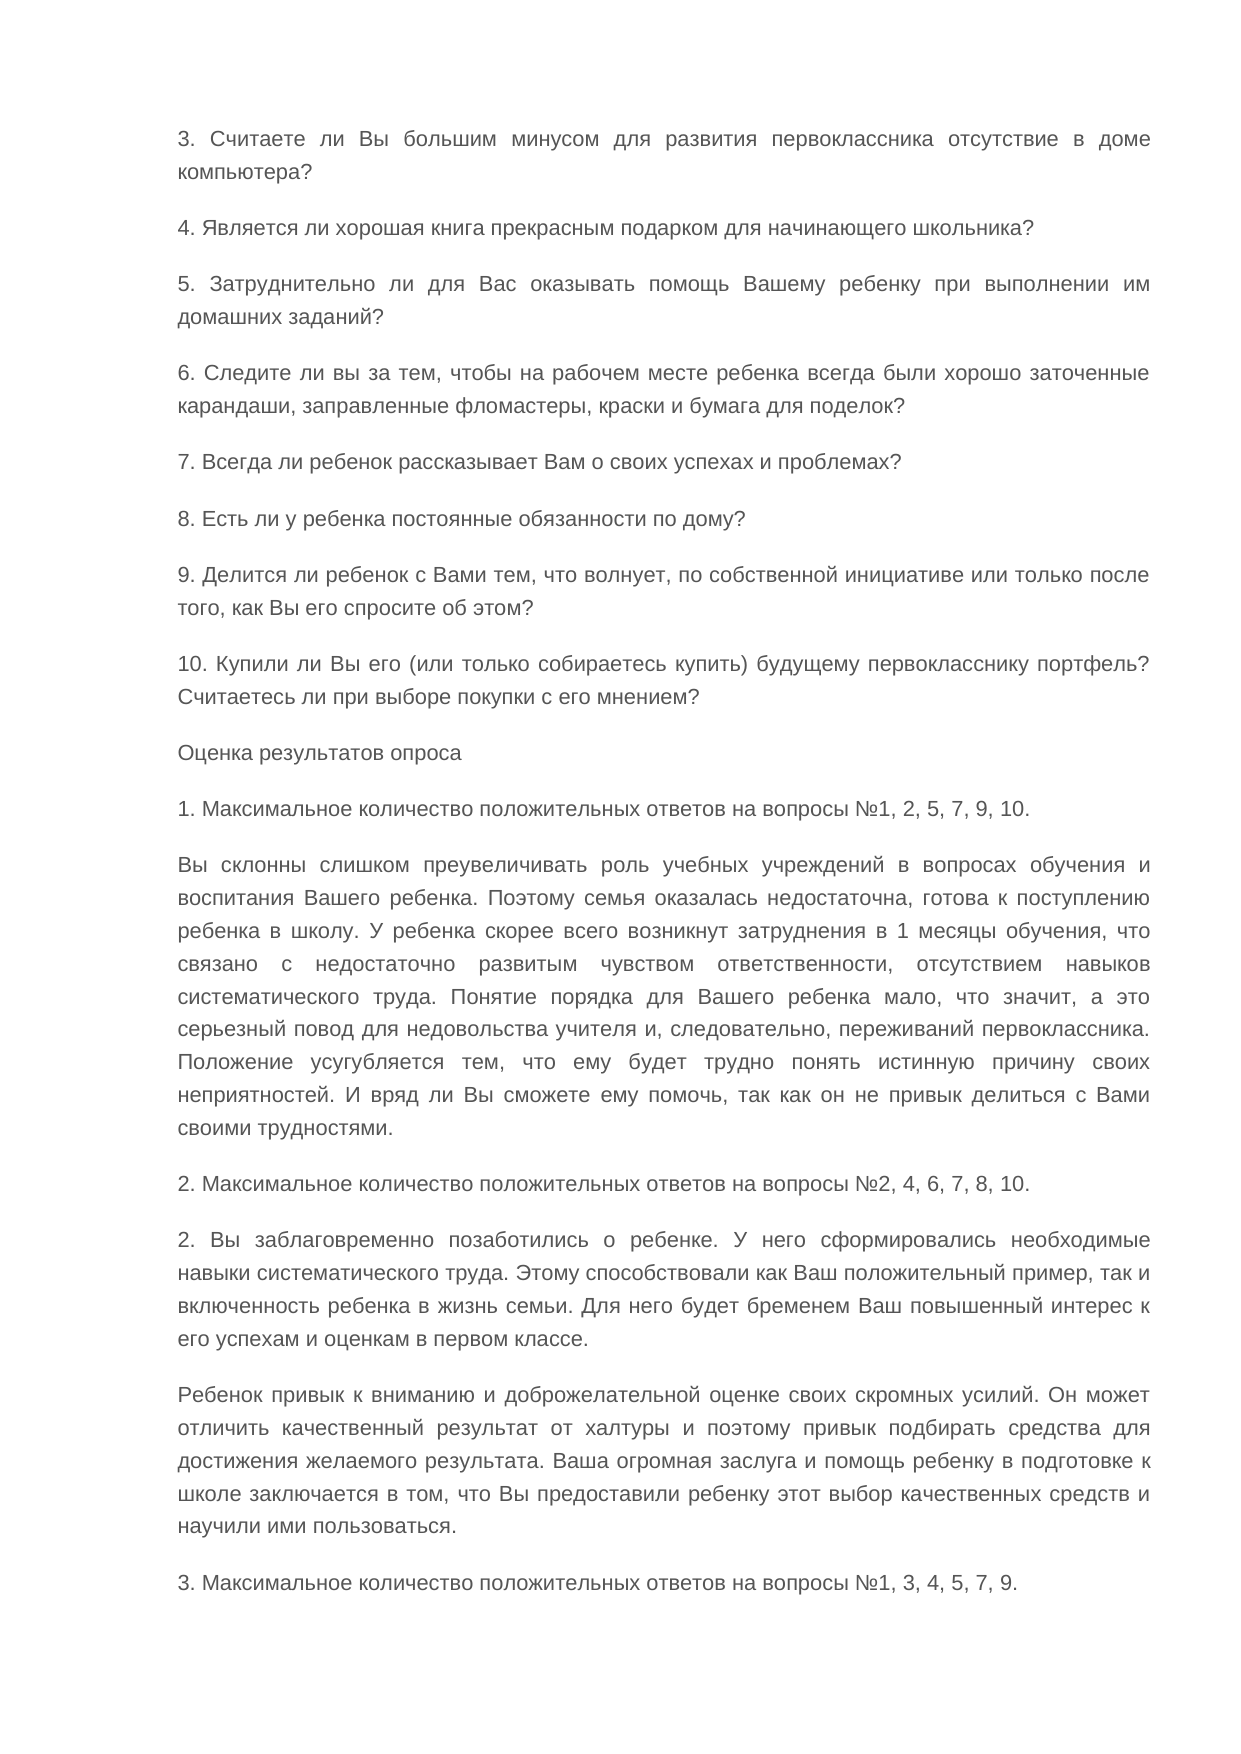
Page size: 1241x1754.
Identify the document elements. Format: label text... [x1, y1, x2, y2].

text 7. Всегда ли ребенок рассказывает Вам о своих успехах и проблемах? [177, 442, 1152, 474]
text 9. Делится ли ребенок с Вами тем, что волнует, по собственной инициативе или только после того, как Вы его спросите об этом? [177, 554, 1152, 620]
text Вы склонны слишком преувеличивать роль учебных учреждений в вопросах обучения и воспитания Вашего ребенка. Поэтому семья оказалась недостаточна, готова к поступлению ребенка в школу. У ребенка скорее всего возникнут затруднения в 1 месяцы обучения, что связано с недостаточно развитым чувством ответственности, отсутствием навыков систематического труда. Понятие порядка для Вашего ребенка мало, что значит, а это серьезный повод для недовольства учителя и, следовательно, переживаний первоклассника. Положение усугубляется тем, что ему будет трудно понять истинную причину своих неприятностей. И вряд ли Вы сможете ему помочь, так как он не привык делиться с Вами своими трудностями. [177, 845, 1152, 1140]
text Оценка результатов опроса [177, 732, 1152, 765]
text 3. Считаете ли Вы большим минусом для развития первоклассника отсутствие в доме компьютера? [177, 118, 1152, 184]
text 2. Максимальное количество положительных ответов на вопросы №2, 4, 6, 7, 8, 10. [177, 1163, 1152, 1196]
text 6. Следите ли вы за тем, чтобы на рабочем месте ребенка всегда были хорошо заточенные карандаши, заправленные фломастеры, краски и бумага для поделок? [177, 352, 1152, 418]
text 3. Максимальное количество положительных ответов на вопросы №1, 3, 4, 5, 7, 9. [177, 1562, 1152, 1595]
text 10. Купили ли Вы его (или только собираетесь купить) будущему первокласснику портфель? Считаетесь ли при выборе покупки с его мнением? [177, 643, 1152, 709]
text 5. Затруднительно ли для Вас оказывать помощь Вашему ребенку при выполнении им домашних заданий? [177, 263, 1152, 329]
text 4. Является ли хорошая книга прекрасным подарком для начинающего школьника? [177, 207, 1152, 240]
text 2. Вы заблаговременно позаботились о ребенке. У него сформировались необходимые навыки систематического труда. Этому способствовали как Ваш положительный пример, так и включенность ребенка в жизнь семьи. Для него будет бременем Ваш повышенный интерес к его успехам и оценкам в первом классе. [177, 1220, 1152, 1351]
text 8. Есть ли у ребенка постоянные обязанности по дому? [177, 498, 1152, 531]
text 1. Максимальное количество положительных ответов на вопросы №1, 2, 5, 7, 9, 10. [177, 788, 1152, 821]
text Ребенок привык к вниманию и доброжелательной оценке своих скромных усилий. Он может отличить качественный результат от халтуры и поэтому привык подбирать средства для достижения желаемого результата. Ваша огромная заслуга и помощь ребенку в подготовке к школе заключается в том, что Вы предоставили ребенку этот выбор качественных средств и научили ими пользоваться. [177, 1374, 1152, 1538]
